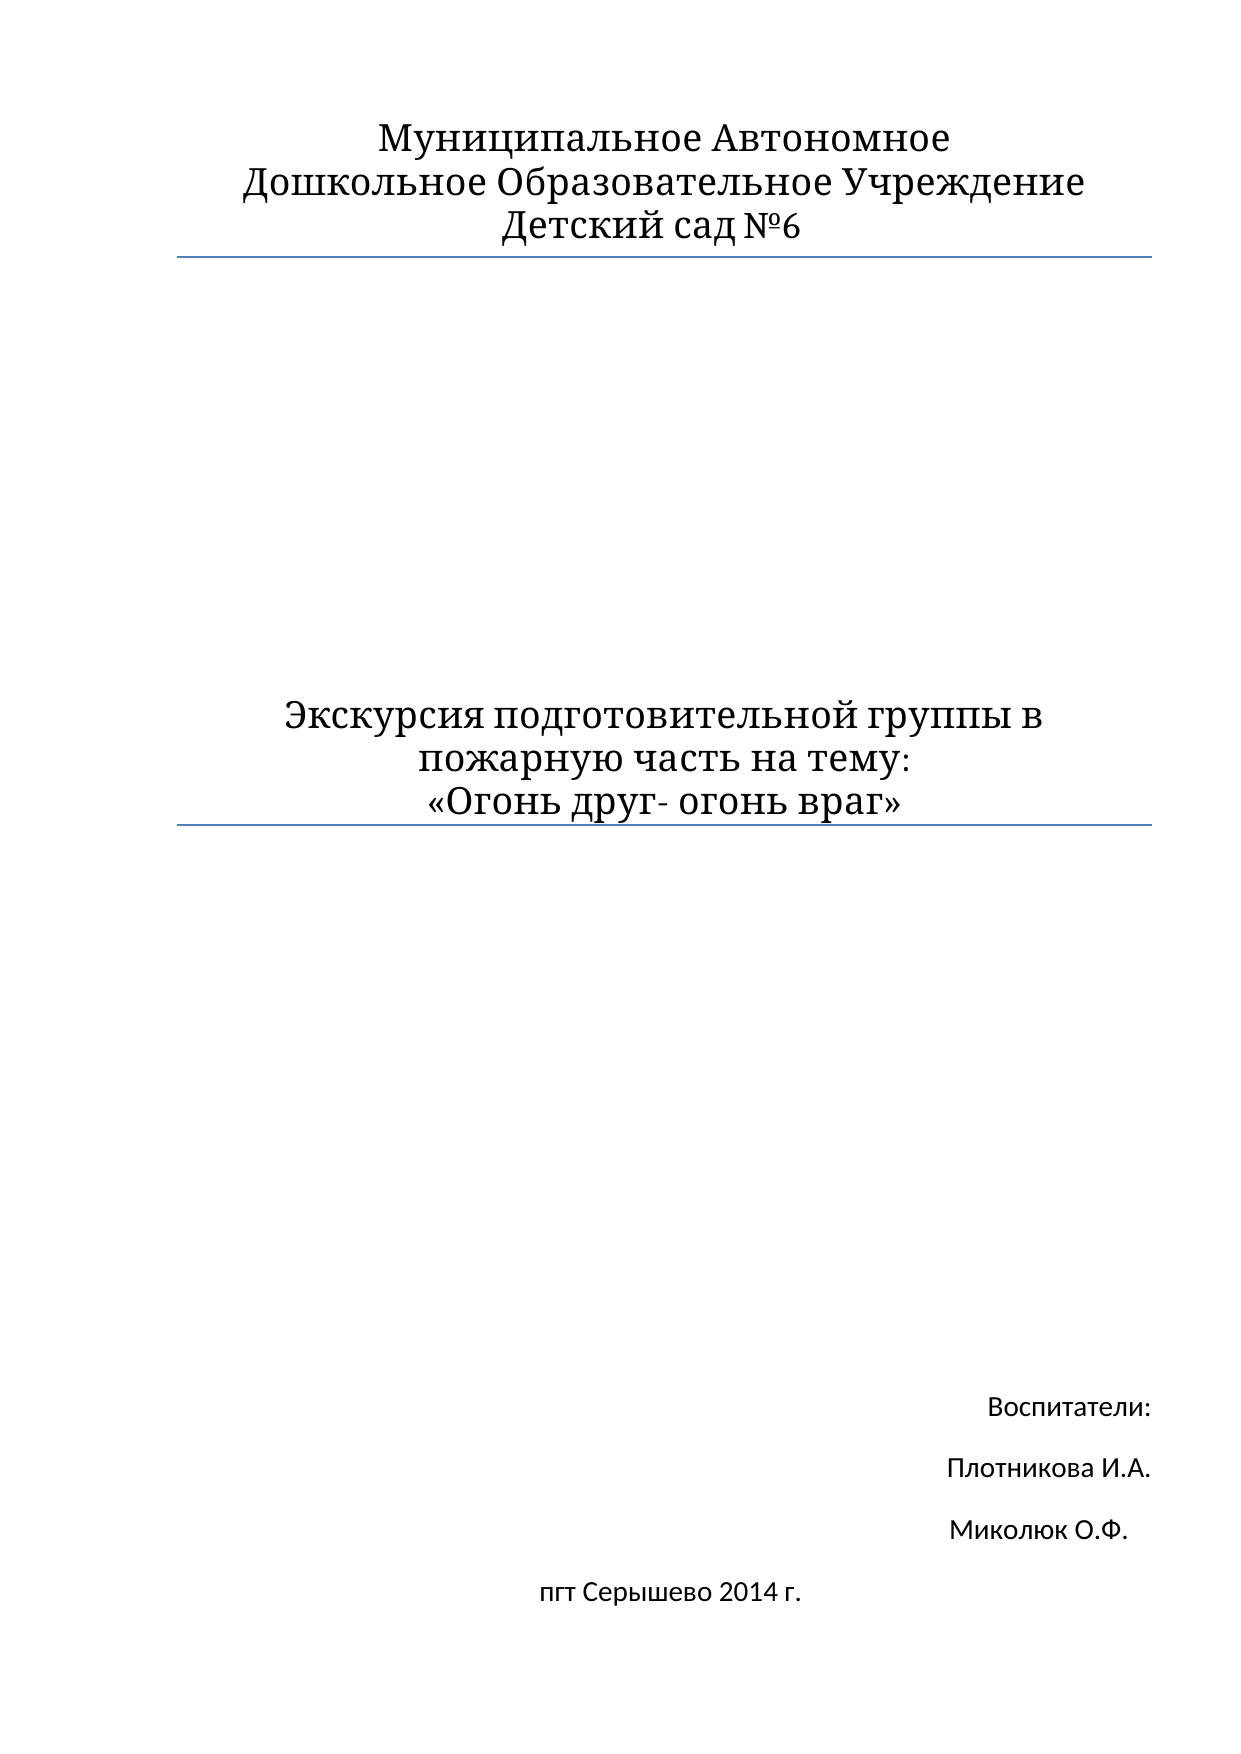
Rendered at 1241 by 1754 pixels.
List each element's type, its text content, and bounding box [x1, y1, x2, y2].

title Экскурсия подготовительной группы в пожарную часть на тему: [177, 695, 1152, 781]
text Воспитатели: [177, 1388, 1152, 1423]
title «Огонь друг- огонь враг» [177, 781, 1152, 824]
text Плотникова И.А. [177, 1449, 1152, 1485]
title Муниципальное Автономное Дошкольное Образовательное Учреждение [177, 118, 1152, 204]
title Детский сад №6 [177, 204, 1152, 256]
text пгт Серышево 2014 г. [177, 1573, 1152, 1609]
text Миколюк О.Ф. [177, 1511, 1152, 1547]
